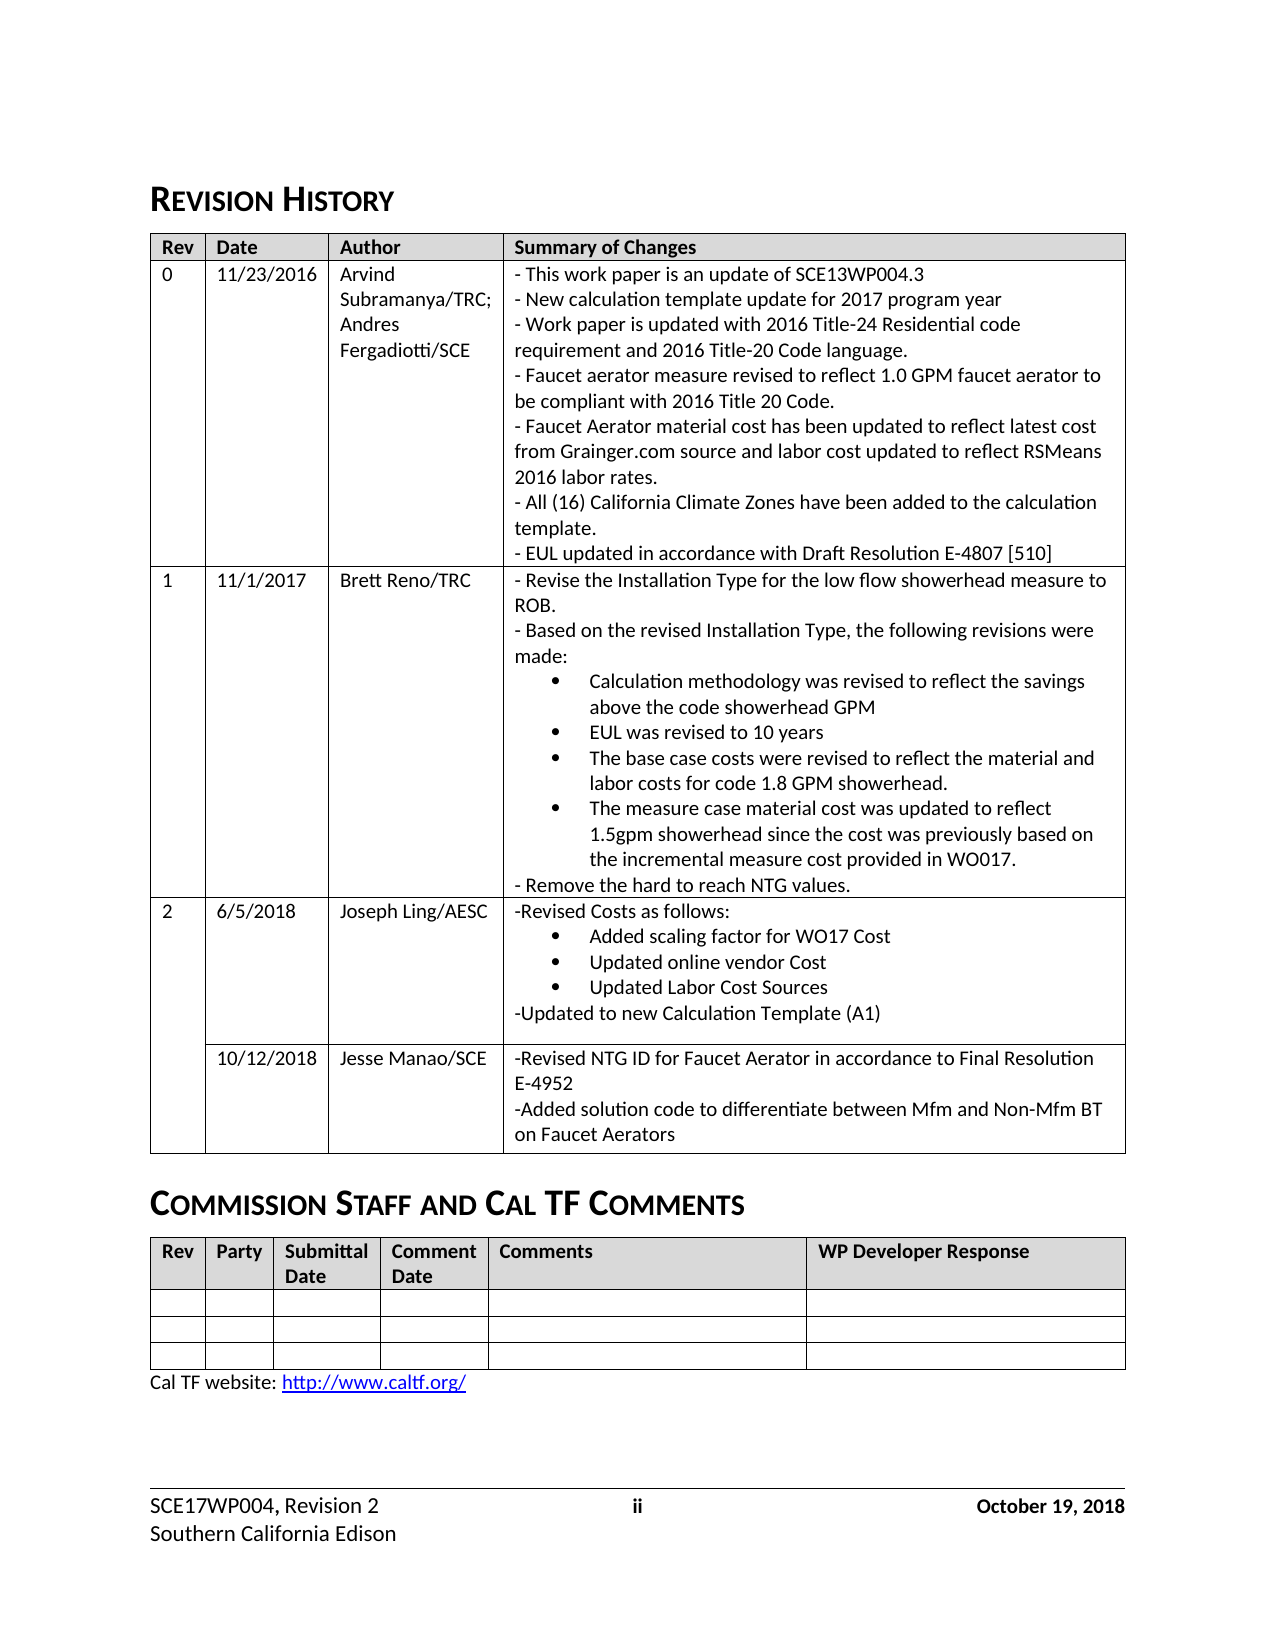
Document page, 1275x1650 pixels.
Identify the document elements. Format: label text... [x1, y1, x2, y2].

table_cell [489, 1290, 806, 1316]
table_cell [151, 1290, 205, 1316]
table_cell [381, 1343, 488, 1368]
table_cell [206, 1290, 273, 1316]
table_cell Jesse Manao/SCE [329, 1045, 503, 1153]
table_cell - This work paper is an update of SCE13WP004.3 - New calculation template update for 2017 program year - Work paper is updated with 2016 Title-24 Residential code requirement and 2016 Title-20 Code language. - Faucet aerator measure revised to reflect 1.0 GPM faucet aerator to be compliant with 2016 Title 20 Code. - Faucet Aerator material cost has been updated to reflect latest cost from Grainger.com source and labor cost updated to reflect RSMeans 2016 labor rates. - All (16) California Climate Zones have been added to the calculation template. - EUL updated in accordance with Draft Resolution E-4807 [510] [504, 261, 1125, 566]
table_cell [206, 1343, 273, 1368]
table_cell [274, 1290, 380, 1316]
subtitle Commission Staff and Cal TF Comments [150, 1179, 1125, 1225]
table_cell [381, 1317, 488, 1342]
table_cell [807, 1317, 1125, 1342]
table_cell - Revise the Installation Type for the low flow showerhead measure to ROB. - Based on the revised Installation Type, the following revisions were made: Calculation methodology was revised to reflect the savings above the code showerhead GPM EUL was revised to 10 years The base case costs were revised to reflect the material and labor costs for code 1.8 GPM showerhead. The measure case material cost was updated to reflect 1.5gpm showerhead since the cost was previously based on the incremental measure cost provided in WO017. - Remove the hard to reach NTG values. [504, 567, 1125, 897]
table_header Rev [151, 234, 205, 260]
table_cell 10/12/2018 [206, 1045, 328, 1153]
table_header Rev [151, 1238, 205, 1289]
table_cell [807, 1290, 1125, 1316]
table_cell 11/1/2017 [206, 567, 328, 897]
table_cell [274, 1343, 380, 1368]
table_cell [274, 1317, 380, 1342]
table_cell -Revised NTG ID for Faucet Aerator in accordance to Final Resolution E-4952 -Added solution code to differentiate between Mfm and Non-Mfm BT on Faucet Aerators [504, 1045, 1125, 1153]
table_cell Arvind Subramanya/TRC; Andres Fergadiotti/SCE [329, 261, 503, 566]
table_header Date [206, 234, 328, 260]
table_cell [807, 1343, 1125, 1368]
table_header Author [329, 234, 503, 260]
table_cell Joseph Ling/AESC [329, 898, 503, 1044]
table_cell [381, 1290, 488, 1316]
table_cell [489, 1343, 806, 1368]
table_cell [151, 1317, 205, 1342]
table_cell 11/23/2016 [206, 261, 328, 566]
table_cell -Revised Costs as follows: Added scaling factor for WO17 Cost Updated online vendor Cost Updated Labor Cost Sources -Updated to new Calculation Template (A1) [504, 898, 1125, 1044]
table_header Comment Date [381, 1238, 488, 1289]
table_cell [151, 1343, 205, 1368]
subtitle Revision History [150, 175, 1125, 221]
table_header Submittal Date [274, 1238, 380, 1289]
table_cell Brett Reno/TRC [329, 567, 503, 897]
table_cell 0 [151, 261, 205, 566]
text Cal TF website: http://www.caltf.org/ [150, 1370, 1125, 1395]
table_header Summary of Changes [504, 234, 1125, 260]
table_cell 2 [151, 898, 205, 1153]
table_cell 1 [151, 567, 205, 897]
table_header WP Developer Response [807, 1238, 1125, 1289]
table_cell [206, 1317, 273, 1342]
table_cell [489, 1317, 806, 1342]
table_header Party [206, 1238, 273, 1289]
table_header Comments [489, 1238, 806, 1289]
table_cell 6/5/2018 [206, 898, 328, 1044]
